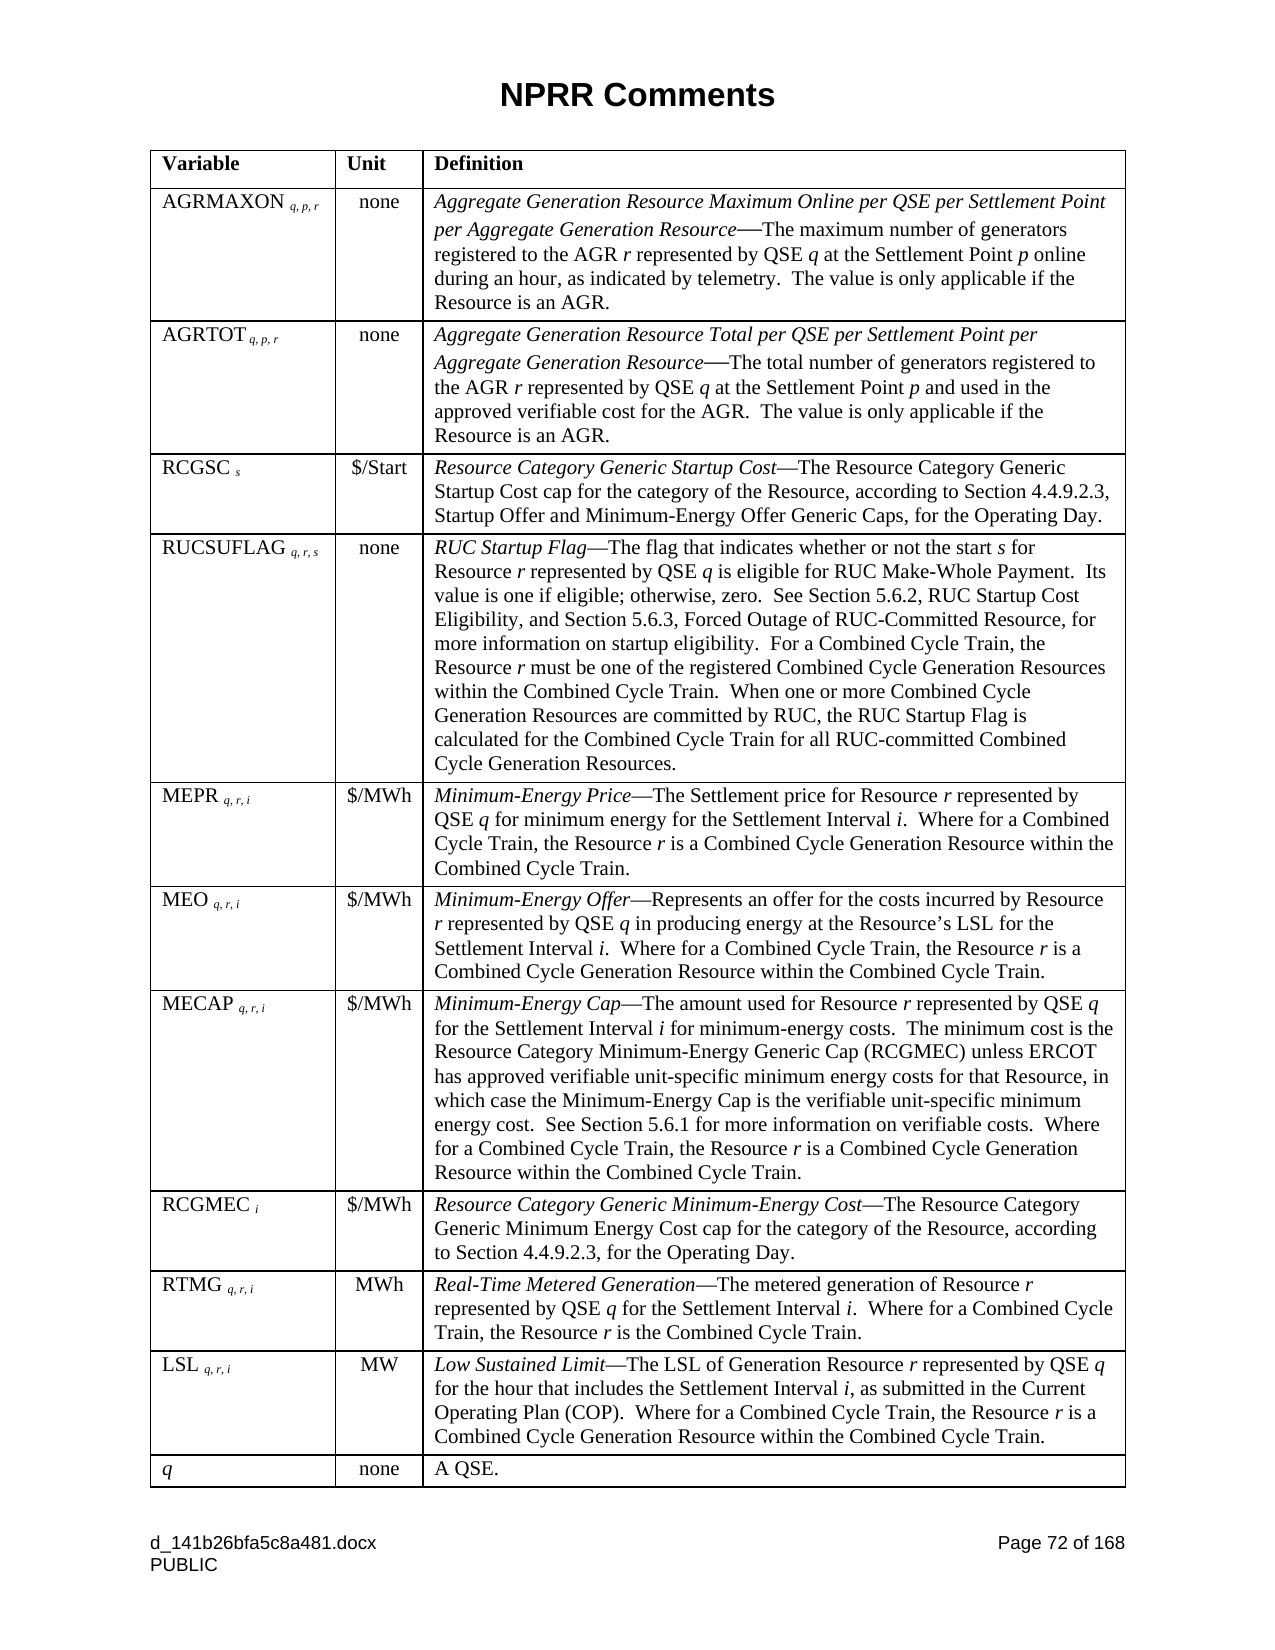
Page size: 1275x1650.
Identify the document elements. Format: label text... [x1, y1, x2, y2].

table_cell Aggregate Generation Resource Maximum Online per QSE per Settlement Point per Aggregate Generation Resource—The maximum number of generators registered to the AGR r represented by QSE q at the Settlement Point p online during an hour, as indicated by telemetry. The value is only applicable if the Resource is an AGR. [424, 189, 1125, 320]
table_cell Resource Category Generic Startup Cost—The Resource Category Generic Startup Cost cap for the category of the Resource, according to Section 4.4.9.2.3, Startup Offer and Minimum-Energy Offer Generic Caps, for the Operating Day. [424, 455, 1125, 533]
table_cell LSL q, r, i [151, 1352, 335, 1454]
table_cell RUC Startup Flag—The flag that indicates whether or not the start s for Resource r represented by QSE q is eligible for RUC Make-Whole Payment. Its value is one if eligible; otherwise, zero. See Section 5.6.2, RUC Startup Cost Eligibility, and Section 5.6.3, Forced Outage of RUC-Committed Resource, for more information on startup eligibility. For a Combined Cycle Train, the Resource r must be one of the registered Combined Cycle Generation Resources within the Combined Cycle Train. When one or more Combined Cycle Generation Resources are committed by RUC, the RUC Startup Flag is calculated for the Combined Cycle Train for all RUC-committed Combined Cycle Generation Resources. [424, 535, 1125, 782]
table_cell MWh [336, 1272, 422, 1350]
table_cell q [151, 1456, 335, 1486]
table_cell $/MWh [336, 991, 422, 1190]
table_cell $/MWh [336, 783, 422, 886]
table_cell Aggregate Generation Resource Total per QSE per Settlement Point per Aggregate Generation Resource—The total number of generators registered to the AGR r represented by QSE q at the Settlement Point p and used in the approved verifiable cost for the AGR. The value is only applicable if the Resource is an AGR. [424, 322, 1125, 453]
table_cell AGRMAXON q, p, r [151, 189, 335, 320]
table_cell $/MWh [336, 887, 422, 990]
table_cell A QSE. [424, 1456, 1125, 1486]
table_header Unit [336, 151, 422, 188]
table_cell RCGSC s [151, 455, 335, 533]
table_cell MW [336, 1352, 422, 1454]
table_cell RUCSUFLAG q, r, s [151, 535, 335, 782]
table_cell MECAP q, r, i [151, 991, 335, 1190]
table_cell Low Sustained Limit—The LSL of Generation Resource r represented by QSE q for the hour that includes the Settlement Interval i, as submitted in the Current Operating Plan (COP). Where for a Combined Cycle Train, the Resource r is a Combined Cycle Generation Resource within the Combined Cycle Train. [424, 1352, 1125, 1454]
table_cell MEPR q, r, i [151, 783, 335, 886]
table_cell RCGMEC i [151, 1192, 335, 1270]
table_cell Minimum-Energy Offer—Represents an offer for the costs incurred by Resource r represented by QSE q in producing energy at the Resource’s LSL for the Settlement Interval i. Where for a Combined Cycle Train, the Resource r is a Combined Cycle Generation Resource within the Combined Cycle Train. [424, 887, 1125, 990]
table_cell Minimum-Energy Cap—The amount used for Resource r represented by QSE q for the Settlement Interval i for minimum-energy costs. The minimum cost is the Resource Category Minimum-Energy Generic Cap (RCGMEC) unless ERCOT has approved verifiable unit-specific minimum energy costs for that Resource, in which case the Minimum-Energy Cap is the verifiable unit-specific minimum energy cost. See Section 5.6.1 for more information on verifiable costs. Where for a Combined Cycle Train, the Resource r is a Combined Cycle Generation Resource within the Combined Cycle Train. [424, 991, 1125, 1190]
table_cell none [336, 535, 422, 782]
table_cell none [336, 322, 422, 453]
table_cell $/MWh [336, 1192, 422, 1270]
table_cell Real-Time Metered Generation—The metered generation of Resource r represented by QSE q for the Settlement Interval i. Where for a Combined Cycle Train, the Resource r is the Combined Cycle Train. [424, 1272, 1125, 1350]
table_cell Resource Category Generic Minimum-Energy Cost—The Resource Category Generic Minimum Energy Cost cap for the category of the Resource, according to Section 4.4.9.2.3, for the Operating Day. [424, 1192, 1125, 1270]
table_cell none [336, 189, 422, 320]
table_cell AGRTOT q, p, r [151, 322, 335, 453]
table_header Variable [151, 151, 335, 188]
table_cell Minimum-Energy Price—The Settlement price for Resource r represented by QSE q for minimum energy for the Settlement Interval i. Where for a Combined Cycle Train, the Resource r is a Combined Cycle Generation Resource within the Combined Cycle Train. [424, 783, 1125, 886]
table_cell $/Start [336, 455, 422, 533]
table_header Definition [424, 151, 1125, 188]
table_cell MEO q, r, i [151, 887, 335, 990]
table_cell RTMG q, r, i [151, 1272, 335, 1350]
table_cell none [336, 1456, 422, 1486]
